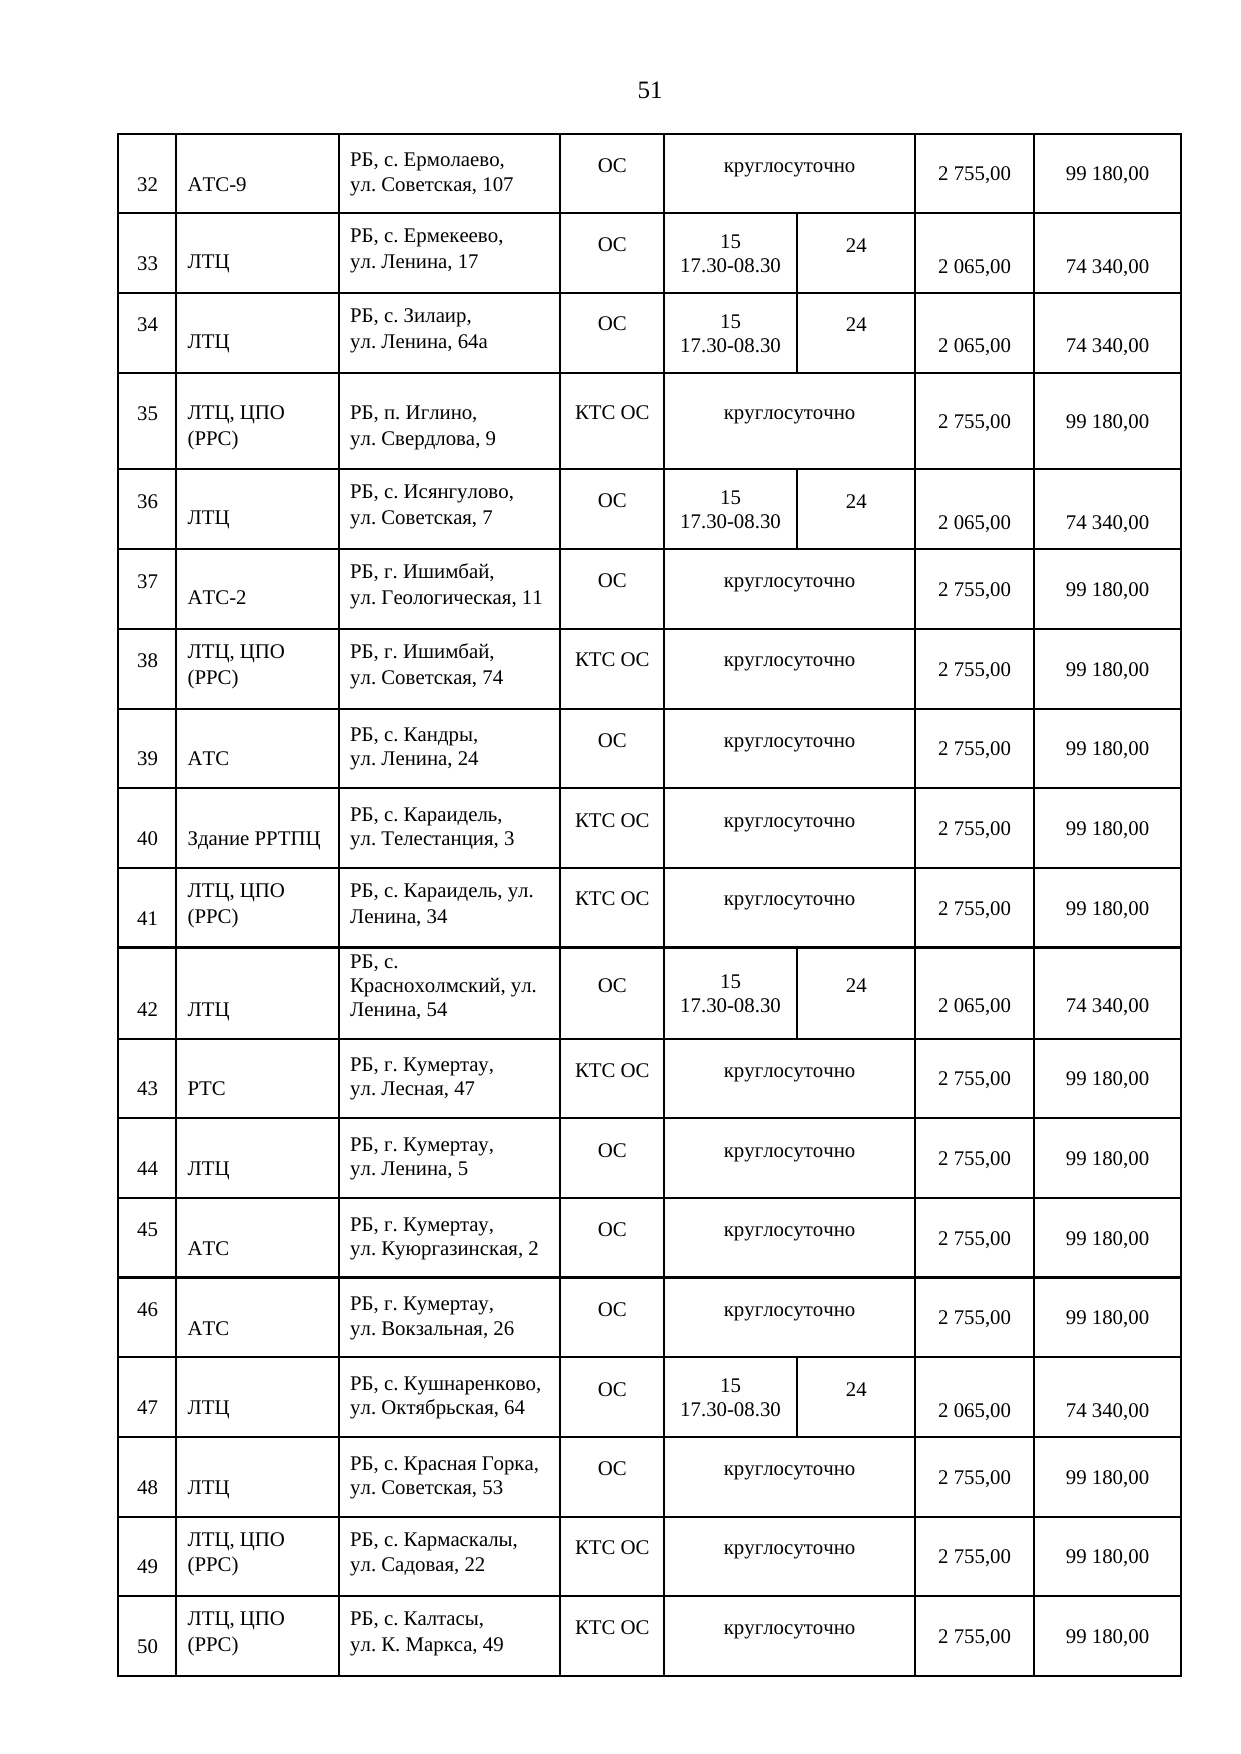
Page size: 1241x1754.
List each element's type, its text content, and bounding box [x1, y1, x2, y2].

table_cell 2 755,00 [916, 374, 1033, 468]
table_cell РБ, с. Кандры, ул. Ленина, 24 [340, 710, 559, 787]
table_cell РБ, г. Кумертау, ул. Ленина, 5 [340, 1119, 559, 1197]
table_cell ОС [561, 1358, 663, 1436]
table_cell 2 065,00 [916, 214, 1033, 292]
table_cell 47 [119, 1358, 175, 1436]
table_cell ЛТЦ [177, 1438, 338, 1516]
table_cell ЛТЦ [177, 294, 338, 372]
table_cell ЛТЦ [177, 214, 338, 292]
table_cell ЛТЦ [177, 1119, 338, 1197]
table_cell ОС [561, 1279, 663, 1356]
table_cell РБ, г. Ишимбай, ул. Геологическая, 11 [340, 550, 559, 628]
table_cell 2 065,00 [916, 949, 1033, 1037]
table_cell 2 755,00 [916, 550, 1033, 628]
table_cell КТС ОС [561, 1597, 663, 1675]
table_cell 45 [119, 1199, 175, 1276]
table_cell 99 180,00 [1035, 374, 1180, 468]
table_cell 2 755,00 [916, 710, 1033, 787]
table_cell круглосуточно [665, 1597, 914, 1675]
table_cell 2 755,00 [916, 1597, 1033, 1675]
table_cell 2 755,00 [916, 1040, 1033, 1117]
table_cell 74 340,00 [1035, 470, 1180, 548]
table_cell 50 [119, 1597, 175, 1675]
table_cell ОС [561, 710, 663, 787]
table_cell 2 065,00 [916, 1358, 1033, 1436]
table_cell круглосуточно [665, 630, 914, 707]
table_cell 74 340,00 [1035, 214, 1180, 292]
table_cell 42 [119, 949, 175, 1037]
table_cell 99 180,00 [1035, 869, 1180, 946]
table_cell 99 180,00 [1035, 1597, 1180, 1675]
table_cell 74 340,00 [1035, 294, 1180, 372]
table_cell круглосуточно [665, 1279, 914, 1356]
table_cell ОС [561, 1438, 663, 1516]
table_cell РБ, с. Ермекеево, ул. Ленина, 17 [340, 214, 559, 292]
table_cell 35 [119, 374, 175, 468]
table_cell 99 180,00 [1035, 1119, 1180, 1197]
table_cell РБ, с. Красная Горка, ул. Советская, 53 [340, 1438, 559, 1516]
table_cell РБ, с. Караидель, ул. Ленина, 34 [340, 869, 559, 946]
table_cell 44 [119, 1119, 175, 1197]
table_cell ОС [561, 1119, 663, 1197]
table_cell ОС [561, 470, 663, 548]
table_cell АТС-2 [177, 550, 338, 628]
table_cell 99 180,00 [1035, 1279, 1180, 1356]
table_cell 36 [119, 470, 175, 548]
table_cell 99 180,00 [1035, 1040, 1180, 1117]
table_cell ЛТЦ, ЦПО (РРС) [177, 1518, 338, 1595]
table_cell круглосуточно [665, 135, 914, 212]
table_cell РБ, с. Краснохолмский, ул. Ленина, 54 [340, 949, 559, 1037]
table_cell РБ, с. Караидель, ул. Телестанция, 3 [340, 789, 559, 867]
table_cell ЛТЦ [177, 1358, 338, 1436]
table_cell круглосуточно [665, 1119, 914, 1197]
table_cell РБ, с. Калтасы, ул. К. Маркса, 49 [340, 1597, 559, 1675]
table_cell ЛТЦ, ЦПО (РРС) [177, 630, 338, 707]
table_cell 15 17.30-08.30 [665, 214, 796, 292]
table_cell 49 [119, 1518, 175, 1595]
table_cell РБ, г. Кумертау, ул. Лесная, 47 [340, 1040, 559, 1117]
table_cell 41 [119, 869, 175, 946]
table_cell 34 [119, 294, 175, 372]
table_cell 46 [119, 1279, 175, 1356]
table_cell 2 065,00 [916, 470, 1033, 548]
table_cell 33 [119, 214, 175, 292]
table_cell 2 755,00 [916, 789, 1033, 867]
table_cell 2 755,00 [916, 1119, 1033, 1197]
table_cell РБ, с. Кармаскалы, ул. Садовая, 22 [340, 1518, 559, 1595]
table_cell 2 755,00 [916, 135, 1033, 212]
table_cell 2 755,00 [916, 1279, 1033, 1356]
table_cell 2 755,00 [916, 630, 1033, 707]
table_cell 48 [119, 1438, 175, 1516]
table_cell ОС [561, 214, 663, 292]
table_cell 99 180,00 [1035, 630, 1180, 707]
table_cell РБ, с. Зилаир, ул. Ленина, 64а [340, 294, 559, 372]
table_cell РБ, п. Иглино, ул. Свердлова, 9 [340, 374, 559, 468]
table_cell круглосуточно [665, 550, 914, 628]
table_cell 15 17.30-08.30 [665, 294, 796, 372]
table_cell 15 17.30-08.30 [665, 1358, 796, 1436]
table_cell КТС ОС [561, 1518, 663, 1595]
table_cell РБ, с. Исянгулово, ул. Советская, 7 [340, 470, 559, 548]
table_cell РБ, г. Кумертау, ул. Вокзальная, 26 [340, 1279, 559, 1356]
table_cell 15 17.30-08.30 [665, 949, 796, 1037]
table_cell 2 755,00 [916, 869, 1033, 946]
table_cell 24 [798, 1358, 914, 1436]
table_cell ОС [561, 135, 663, 212]
table_cell РБ, с. Кушнаренково, ул. Октябрьская, 64 [340, 1358, 559, 1436]
table_cell КТС ОС [561, 789, 663, 867]
table_cell 99 180,00 [1035, 1199, 1180, 1276]
table_cell Здание РРТПЦ [177, 789, 338, 867]
table_cell 99 180,00 [1035, 550, 1180, 628]
table_cell ОС [561, 550, 663, 628]
table_cell ОС [561, 1199, 663, 1276]
table_cell 15 17.30-08.30 [665, 470, 796, 548]
table_cell 24 [798, 214, 914, 292]
table_cell ЛТЦ, ЦПО (РРС) [177, 869, 338, 946]
table_cell ЛТЦ [177, 949, 338, 1037]
table_cell ЛТЦ, ЦПО (РРС) [177, 374, 338, 468]
table_cell 38 [119, 630, 175, 707]
table_cell круглосуточно [665, 1518, 914, 1595]
table_cell 2 755,00 [916, 1518, 1033, 1595]
table_cell 24 [798, 294, 914, 372]
table_cell круглосуточно [665, 1040, 914, 1117]
table_cell КТС ОС [561, 1040, 663, 1117]
table_cell ОС [561, 294, 663, 372]
table_cell 24 [798, 470, 914, 548]
table_cell РБ, г. Ишимбай, ул. Советская, 74 [340, 630, 559, 707]
table_cell 32 [119, 135, 175, 212]
table_cell 24 [798, 949, 914, 1037]
table_cell круглосуточно [665, 1199, 914, 1276]
table_cell круглосуточно [665, 1438, 914, 1516]
table_cell 2 755,00 [916, 1199, 1033, 1276]
table_cell 74 340,00 [1035, 1358, 1180, 1436]
table_cell АТС-9 [177, 135, 338, 212]
table_cell РТС [177, 1040, 338, 1117]
table_cell круглосуточно [665, 869, 914, 946]
table_cell ЛТЦ [177, 470, 338, 548]
table_cell ЛТЦ, ЦПО (РРС) [177, 1597, 338, 1675]
table_cell 39 [119, 710, 175, 787]
table_cell КТС ОС [561, 630, 663, 707]
table_cell РБ, с. Ермолаево, ул. Советская, 107 [340, 135, 559, 212]
table_cell ОС [561, 949, 663, 1037]
table_cell 99 180,00 [1035, 1438, 1180, 1516]
table_cell КТС ОС [561, 374, 663, 468]
table_cell АТС [177, 710, 338, 787]
table_cell 37 [119, 550, 175, 628]
table_cell 40 [119, 789, 175, 867]
table_cell КТС ОС [561, 869, 663, 946]
table_cell 99 180,00 [1035, 789, 1180, 867]
table_cell 99 180,00 [1035, 135, 1180, 212]
table_cell АТС [177, 1199, 338, 1276]
table_cell РБ, г. Кумертау, ул. Куюргазинская, 2 [340, 1199, 559, 1276]
table_cell круглосуточно [665, 789, 914, 867]
table_cell 43 [119, 1040, 175, 1117]
table_cell АТС [177, 1279, 338, 1356]
table_cell 74 340,00 [1035, 949, 1180, 1037]
table_cell 99 180,00 [1035, 1518, 1180, 1595]
table_cell 2 065,00 [916, 294, 1033, 372]
table_cell круглосуточно [665, 374, 914, 468]
table_cell 2 755,00 [916, 1438, 1033, 1516]
table_cell 99 180,00 [1035, 710, 1180, 787]
table_cell круглосуточно [665, 710, 914, 787]
